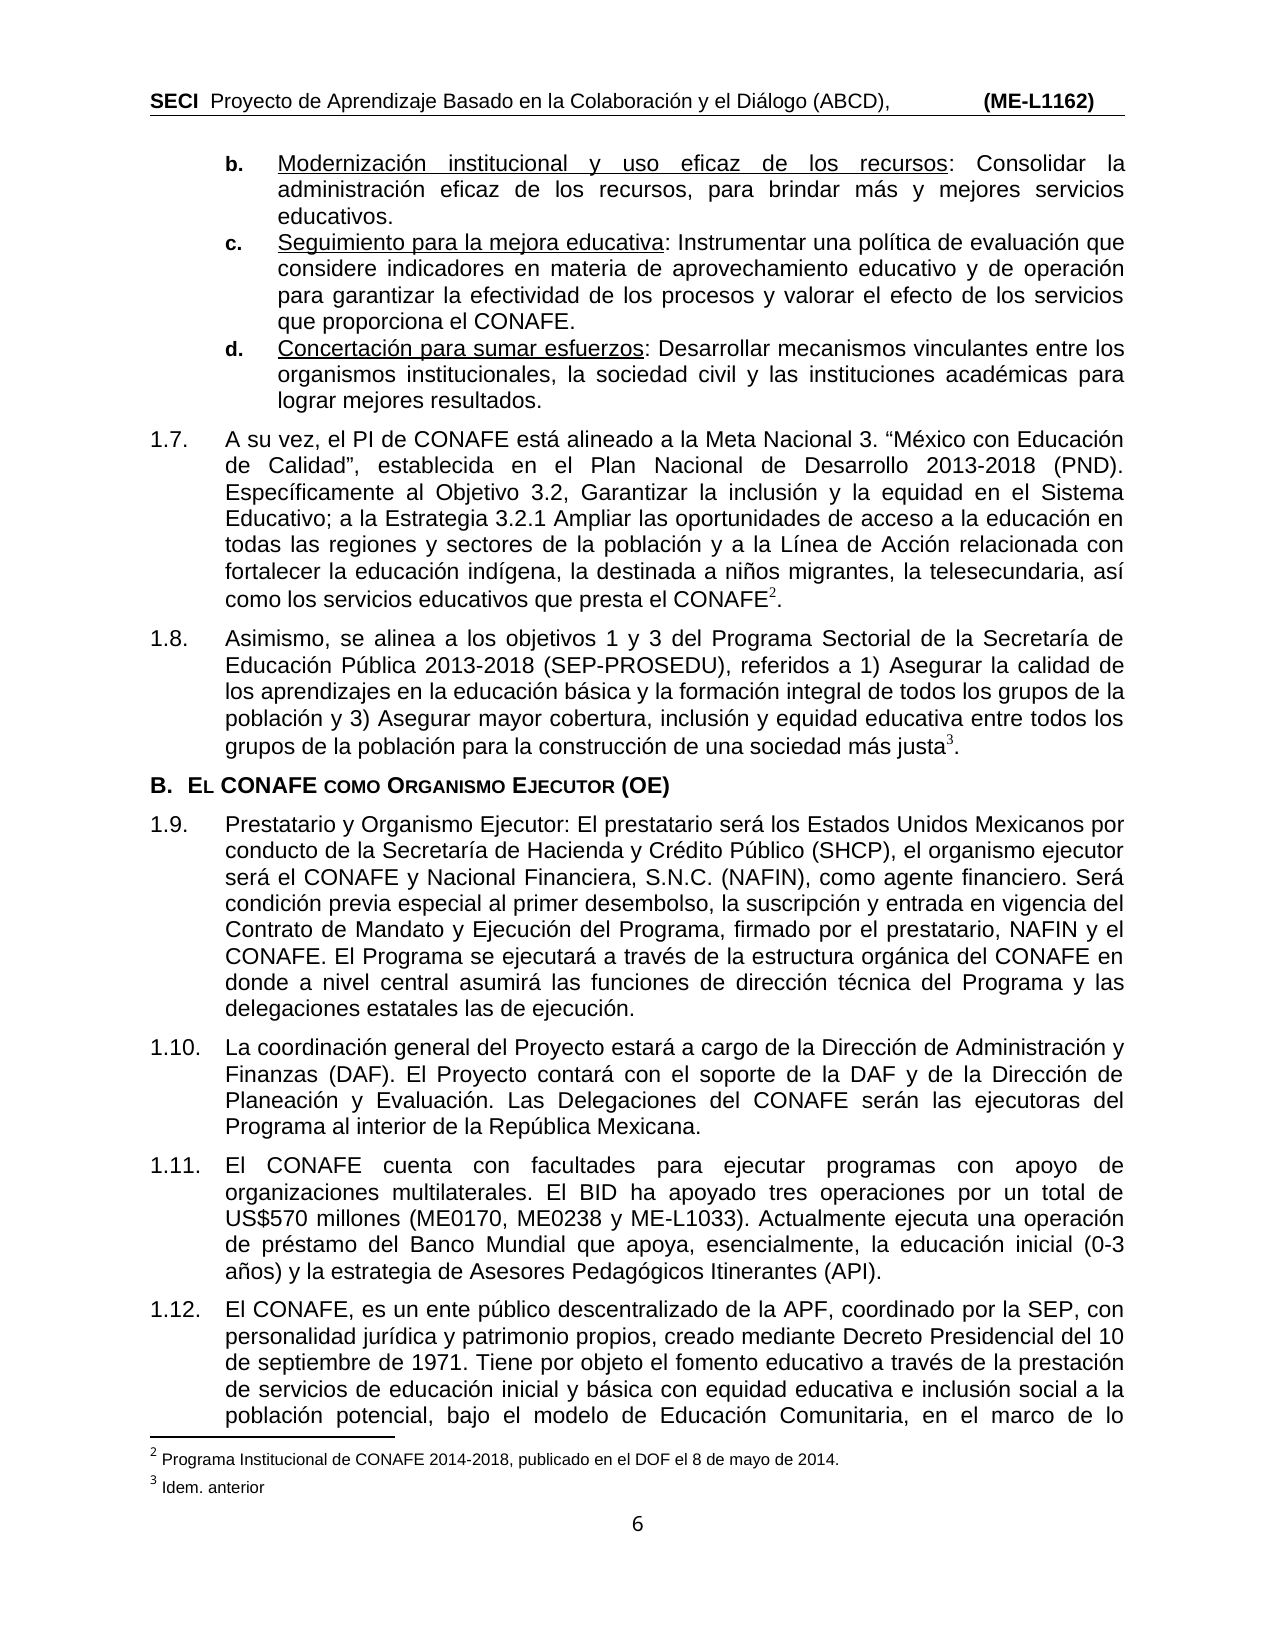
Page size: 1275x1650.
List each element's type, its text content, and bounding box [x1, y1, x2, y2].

list La coordinación general del Proyecto estará a cargo de la Dirección de Administración y Finanzas (DAF). El Proyecto contará con el soporte de la DAF y de la Dirección de Planeación y Evaluación. Las Delegaciones del CONAFE serán las ejecutoras del Programa al interior de la República Mexicana. [150, 1034, 1125, 1140]
list Modernización institucional y uso eficaz de los recursos: Consolidar la administración eficaz de los recursos, para brindar más y mejores servicios educativos. [225, 150, 1125, 229]
list Prestatario y Organismo Ejecutor: El prestatario será los Estados Unidos Mexicanos por conducto de la Secretaría de Hacienda y Crédito Público (SHCP), el organismo ejecutor será el CONAFE y Nacional Financiera, S.N.C. (NAFIN), como agente financiero. Será condición previa especial al primer desembolso, la suscripción y entrada en vigencia del Contrato de Mandato y Ejecución del Programa, firmado por el prestatario, NAFIN y el CONAFE. El Programa se ejecutará a través de la estructura orgánica del CONAFE en donde a nivel central asumirá las funciones de dirección técnica del Programa y las delegaciones estatales las de ejecución. [150, 811, 1125, 1022]
list A su vez, el PI de CONAFE está alineado a la Meta Nacional 3. “México con Educación de Calidad”, establecida en el Plan Nacional de Desarrollo 2013-2018 (PND). Específicamente al Objetivo 3.2, Garantizar la inclusión y la equidad en el Sistema Educativo; a la Estrategia 3.2.1 Ampliar las oportunidades de acceso a la educación en todas las regiones y sectores de la población y a la Línea de Acción relacionada con fortalecer la educación indígena, la destinada a niños migrantes, la telesecundaria, así como los servicios educativos que presta el CONAFE. [150, 426, 1125, 613]
list Seguimiento para la mejora educativa: Instrumentar una política de evaluación que considere indicadores en materia de aprovechamiento educativo y de operación para garantizar la efectividad de los procesos y valorar el efecto de los servicios que proporciona el CONAFE. [225, 229, 1125, 334]
list Asimismo, se alinea a los objetivos 1 y 3 del Programa Sectorial de la Secretaría de Educación Pública 2013-2018 (SEP-PROSEDU), referidos a 1) Asegurar la calidad de los aprendizajes en la educación básica y la formación integral de todos los grupos de la población y 3) Asegurar mayor cobertura, inclusión y equidad educativa entre todos los grupos de la población para la construcción de una sociedad más justa. [150, 625, 1125, 759]
list Concertación para sumar esfuerzos: Desarrollar mecanismos vinculantes entre los organismos institucionales, la sociedad civil y las instituciones académicas para lograr mejores resultados. [225, 334, 1125, 413]
list El CONAFE cuenta con facultades para ejecutar programas con apoyo de organizaciones multilaterales. El BID ha apoyado tres operaciones por un total de US$570 millones (ME0170, ME0238 y ME-L1033). Actualmente ejecuta una operación de préstamo del Banco Mundial que apoya, esencialmente, la educación inicial (0-3 años) y la estrategia de Asesores Pedagógicos Itinerantes (API). [150, 1152, 1125, 1284]
subtitle El CONAFE como Organismo Ejecutor (OE) [150, 772, 1125, 798]
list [150, 1296, 1125, 1428]
